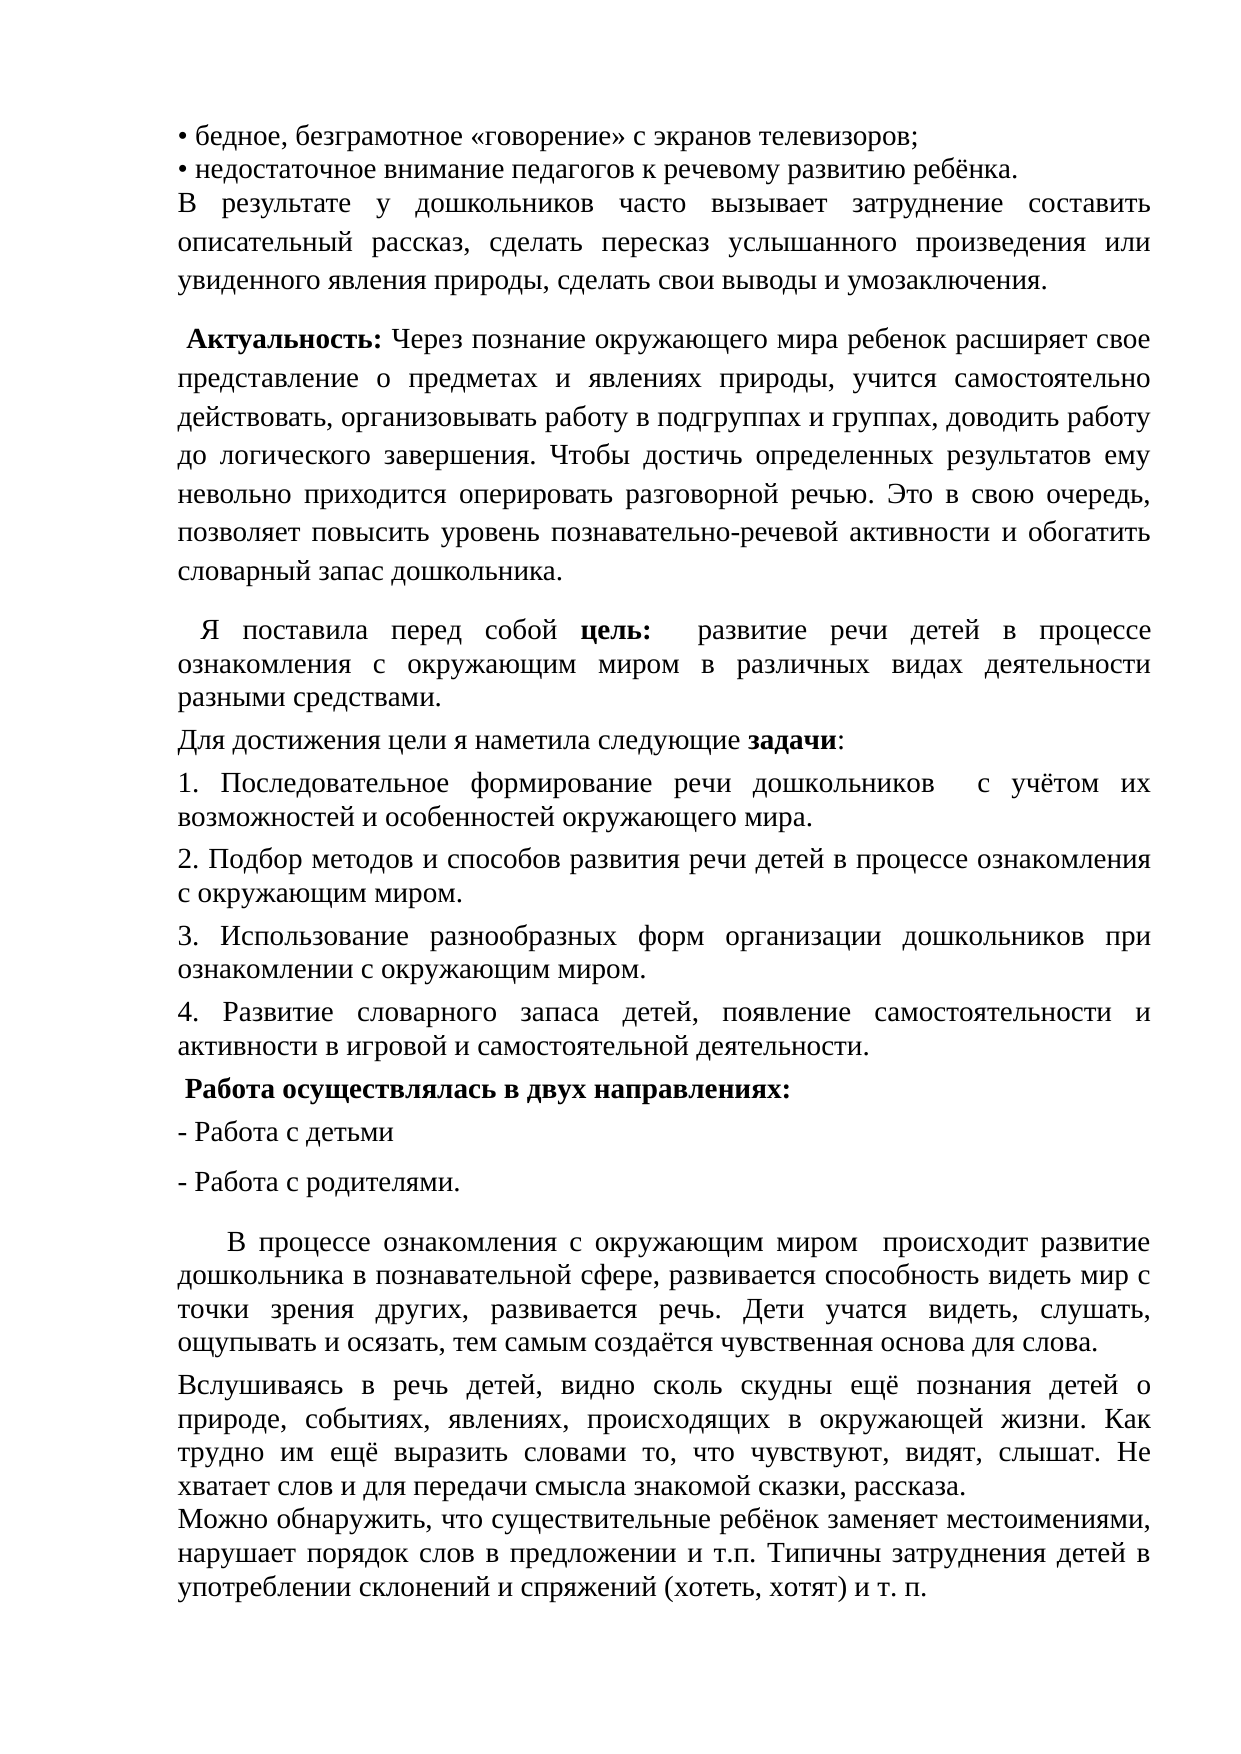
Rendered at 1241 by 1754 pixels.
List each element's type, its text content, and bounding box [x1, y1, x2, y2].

text Работа осуществлялась в двух направлениях: [177, 1071, 1152, 1104]
text 2. Подбор методов и способов развития речи детей в процессе ознакомления с окружающим миром. [177, 842, 1152, 909]
text Для достижения цели я наметила следующие задачи: [177, 722, 1152, 756]
text • недостаточное внимание педагогов к речевому развитию ребёнка. [177, 152, 1152, 185]
text Актуальность: Через познание окружающего мира ребенок расширяет свое представление о предметах и явлениях природы, учится самостоятельно действовать, организовывать работу в подгруппах и группах, доводить работу до логического завершения. Чтобы достичь определенных результатов ему невольно приходится оперировать разговорной речью. Это в свою очередь, позволяет повысить уровень познавательно-речевой активности и обогатить словарный запас дошкольника. [177, 322, 1152, 586]
text 3. Использование разнообразных форм организации дошкольников при ознакомлении с окружающим миром. [177, 918, 1152, 985]
text 1. Последовательное формирование речи дошкольников с учётом их возможностей и особенностей окружающего мира. [177, 765, 1152, 832]
text В результате у дошкольников часто вызывает затруднение составить описательный рассказ, сделать пересказ услышанного произведения или увиденного явления природы, сделать свои выводы и умозаключения. [177, 185, 1152, 296]
text - Работа с родителями. [177, 1164, 1152, 1198]
text - Работа с детьми [177, 1114, 1152, 1147]
text Я поставила перед собой цель: развитие речи детей в процессе ознакомления с окружающим миром в различных видах деятельности разными средствами. [177, 612, 1152, 713]
text Вслушиваясь в речь детей, видно сколь скудны ещё познания детей о природе, событиях, явлениях, происходящих в окружающей жизни. Как трудно им ещё выразить словами то, что чувствуют, видят, слышат. Не хватает слов и для передачи смысла знакомой сказки, рассказа. [177, 1367, 1152, 1502]
text В процессе ознакомления с окружающим миром происходит развитие дошкольника в познавательной сфере, развивается способность видеть мир с точки зрения других, развивается речь. Дети учатся видеть, слушать, ощупывать и осязать, тем самым создаётся чувственная основа для слова. [177, 1224, 1152, 1358]
text 4. Развитие словарного запаса детей, появление самостоятельности и активности в игровой и самостоятельной деятельности. [177, 994, 1152, 1062]
text Можно обнаружить, что существительные ребёнок заменяет местоимениями, нарушает порядок слов в предложении и т.п. Типичны затруднения детей в употреблении склонений и спряжений (хотеть, хотят) и т. п. [177, 1502, 1152, 1602]
text • бедное, безграмотное «говорение» с экранов телевизоров; [177, 118, 1152, 152]
